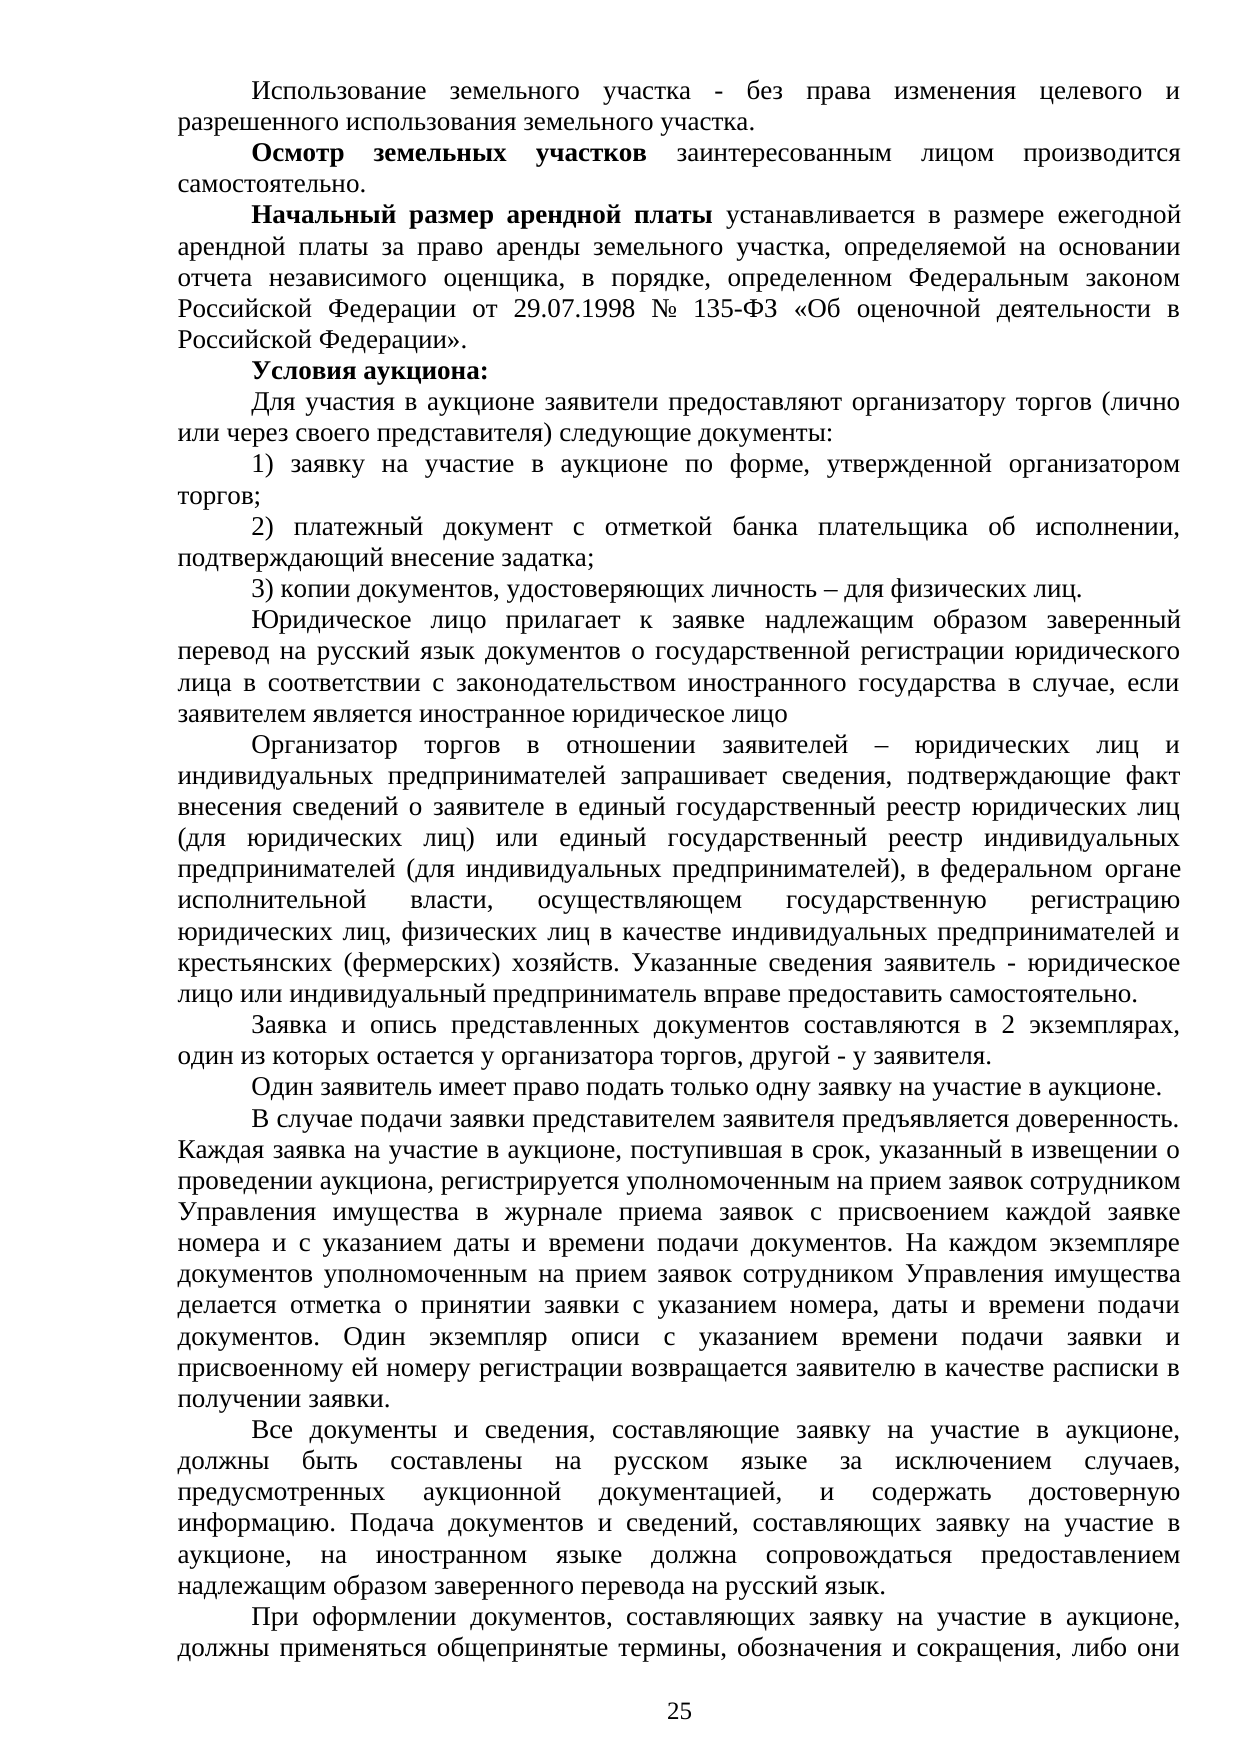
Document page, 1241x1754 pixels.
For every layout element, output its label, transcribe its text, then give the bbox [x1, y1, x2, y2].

text Для участия в аукционе заявители предоставляют организатору торгов (лично или через своего представителя) следующие документы: [177, 385, 1181, 448]
text Юридическое лицо прилагает к заявке надлежащим образом заверенный перевод на русский язык документов о государственной регистрации юридического лица в соответствии с законодательством иностранного государства в случае, если заявителем является иностранное юридическое лицо [177, 603, 1181, 728]
text Все документы и сведения, составляющие заявку на участие в аукционе, должны быть составлены на русском языке за исключением случаев, предусмотренных аукционной документацией, и содержать достоверную информацию. Подача документов и сведений, составляющих заявку на участие в аукционе, на иностранном языке должна сопровождаться предоставлением надлежащим образом заверенного перевода на русский язык. [177, 1413, 1181, 1600]
list Условия аукциона: [177, 354, 1181, 385]
text 2) платежный документ с отметкой банка плательщика об исполнении, подтверждающий внесение задатка; [177, 510, 1181, 572]
text Начальный размер арендной платы устанавливается в размере ежегодной арендной платы за право аренды земельного участка, определяемой на основании отчета независимого оценщика, в порядке, определенном Федеральным законом Российской Федерации от 29.07.1998 № 135-ФЗ «Об оценочной деятельности в Российской Федерации». [177, 198, 1181, 354]
text Осмотр земельных участков заинтересованным лицом производится самостоятельно. [177, 136, 1181, 198]
text В случае подачи заявки представителем заявителя предъявляется доверенность. Каждая заявка на участие в аукционе, поступившая в срок, указанный в извещении о проведении аукциона, регистрируется уполномоченным на прием заявок сотрудником Управления имущества в журнале приема заявок с присвоением каждой заявке номера и с указанием даты и времени подачи документов. На каждом экземпляре документов уполномоченным на прием заявок сотрудником Управления имущества делается отметка о принятии заявки с указанием номера, даты и времени подачи документов. Один экземпляр описи с указанием времени подачи заявки и присвоенному ей номеру регистрации возвращается заявителю в качестве расписки в получении заявки. [177, 1102, 1181, 1413]
text Заявка и опись представленных документов составляются в 2 экземплярах, один из которых остается у организатора торгов, другой - у заявителя. [177, 1008, 1181, 1071]
text Один заявитель имеет право подать только одну заявку на участие в аукционе. [177, 1071, 1181, 1102]
text 1) заявку на участие в аукционе по форме, утвержденной организатором торгов; [177, 448, 1181, 510]
text Организатор торгов в отношении заявителей – юридических лиц и индивидуальных предпринимателей запрашивает сведения, подтверждающие факт внесения сведений о заявителе в единый государственный реестр юридических лиц (для юридических лиц) или единый государственный реестр индивидуальных предпринимателей (для индивидуальных предпринимателей), в федеральном органе исполнительной власти, осуществляющем государственную регистрацию юридических лиц, физических лиц в качестве индивидуальных предпринимателей и крестьянских (фермерских) хозяйств. Указанные сведения заявитель - юридическое лицо или индивидуальный предприниматель вправе предоставить самостоятельно. [177, 728, 1181, 1008]
text Использование земельного участка - без права изменения целевого и разрешенного использования земельного участка. [177, 74, 1181, 136]
text 3) копии документов, удостоверяющих личность – для физических лиц. [177, 572, 1181, 603]
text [177, 1600, 1181, 1662]
